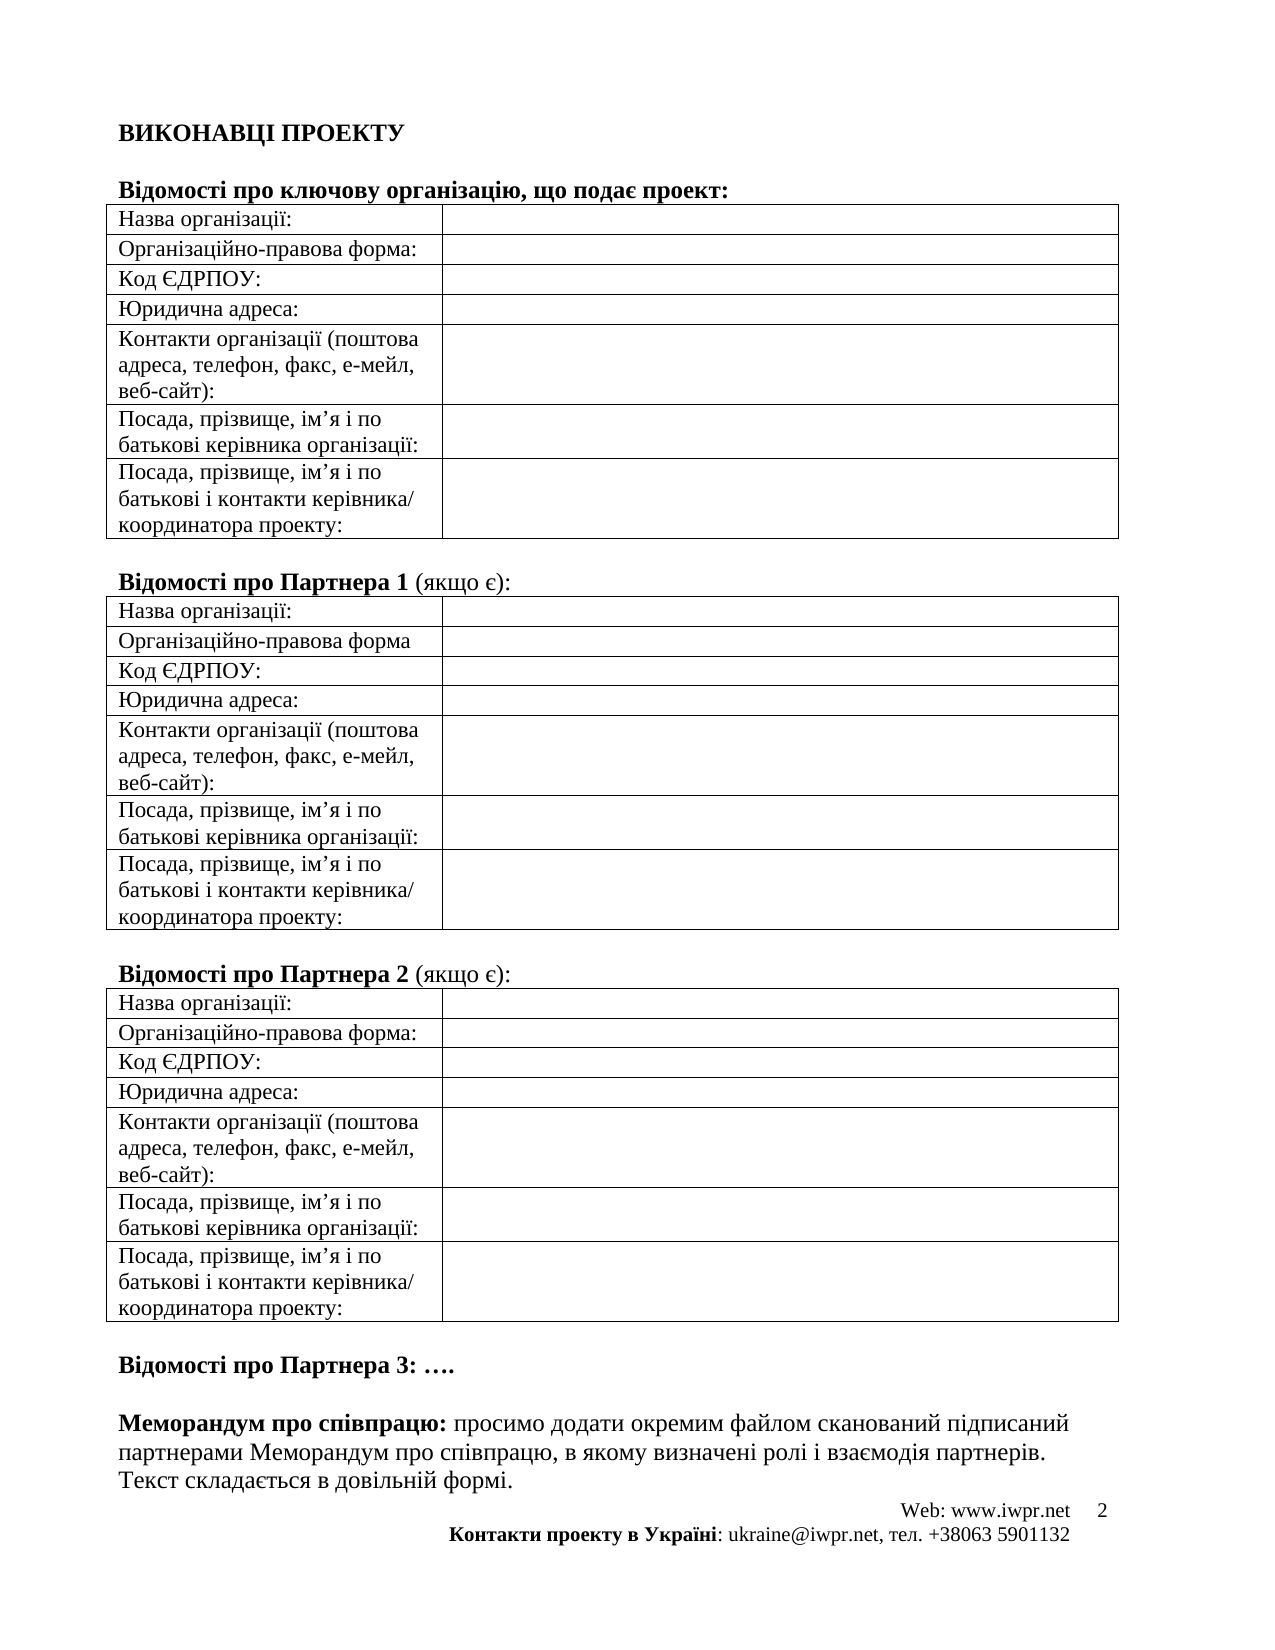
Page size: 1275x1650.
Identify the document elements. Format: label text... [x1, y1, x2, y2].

table_cell Організаційно-правова форма: [107, 235, 442, 264]
table_cell [443, 1019, 1118, 1047]
text Відомості про Партнера 2 (якщо є): [118, 959, 1107, 988]
table_cell [443, 716, 1118, 795]
table_cell Код ЄДРПОУ: [107, 657, 442, 685]
table_cell [443, 325, 1118, 404]
table_cell [443, 1078, 1118, 1107]
text Меморандум про співпрацю: просимо додати окремим файлом сканований підписаний партнерами Меморандум про співпрацю, в якому визначені ролі і взаємодія партнерів. Текст складається в довільній формі. [118, 1408, 1107, 1494]
table_header [443, 989, 1118, 1017]
table_cell Контакти організації (поштова адреса, телефон, факс, е-мейл, веб-сайт): [107, 325, 442, 404]
table_cell [443, 1108, 1118, 1187]
table_cell Організаційно-правова форма: [107, 1019, 442, 1047]
table_cell [443, 235, 1118, 264]
table_cell Контакти організації (поштова адреса, телефон, факс, е-мейл, веб-сайт): [107, 716, 442, 795]
table_cell Контакти організації (поштова адреса, телефон, факс, е-мейл, веб-сайт): [107, 1108, 442, 1187]
table_header [443, 205, 1118, 234]
table_header [443, 597, 1118, 626]
table_cell Посада, прізвище, ім’я і по батькові керівника організації: [107, 405, 442, 457]
text ВИКОНАВЦІ ПРОЕКТУ [118, 118, 1107, 147]
table_cell [443, 627, 1118, 656]
table_cell Посада, прізвище, ім’я і по батькові і контакти керівника/ координатора проекту: [107, 850, 442, 929]
table_cell [443, 405, 1118, 457]
table_cell [443, 459, 1118, 537]
table_cell [443, 1242, 1118, 1321]
table_cell Юридична адреса: [107, 686, 442, 715]
table_cell Код ЄДРПОУ: [107, 265, 442, 294]
table_cell Посада, прізвище, ім’я і по батькові керівника організації: [107, 796, 442, 849]
table_cell [443, 686, 1118, 715]
table_cell [443, 1048, 1118, 1077]
table_cell [443, 657, 1118, 685]
table_cell Юридична адреса: [107, 1078, 442, 1107]
table_cell Посада, прізвище, ім’я і по батькові і контакти керівника/ координатора проекту: [107, 459, 442, 537]
table_cell Код ЄДРПОУ: [107, 1048, 442, 1077]
text Відомості про Партнера 3: …. [118, 1351, 1107, 1379]
table_cell Посада, прізвище, ім’я і по батькові і контакти керівника/ координатора проекту: [107, 1242, 442, 1321]
table_cell [443, 265, 1118, 294]
text Відомості про ключову організацію, що подає проект: [118, 176, 1107, 204]
table_cell [443, 796, 1118, 849]
table_header Назва організації: [107, 597, 442, 626]
table_cell [443, 850, 1118, 929]
table_header Назва організації: [107, 205, 442, 234]
table_cell Юридична адреса: [107, 295, 442, 323]
table_cell Організаційно-правова форма [107, 627, 442, 656]
text Відомості про Партнера 1 (якщо є): [118, 567, 1107, 596]
table_cell [443, 295, 1118, 323]
table_cell Посада, прізвище, ім’я і по батькові керівника організації: [107, 1188, 442, 1241]
table_cell [443, 1188, 1118, 1241]
table_header Назва організації: [107, 989, 442, 1017]
